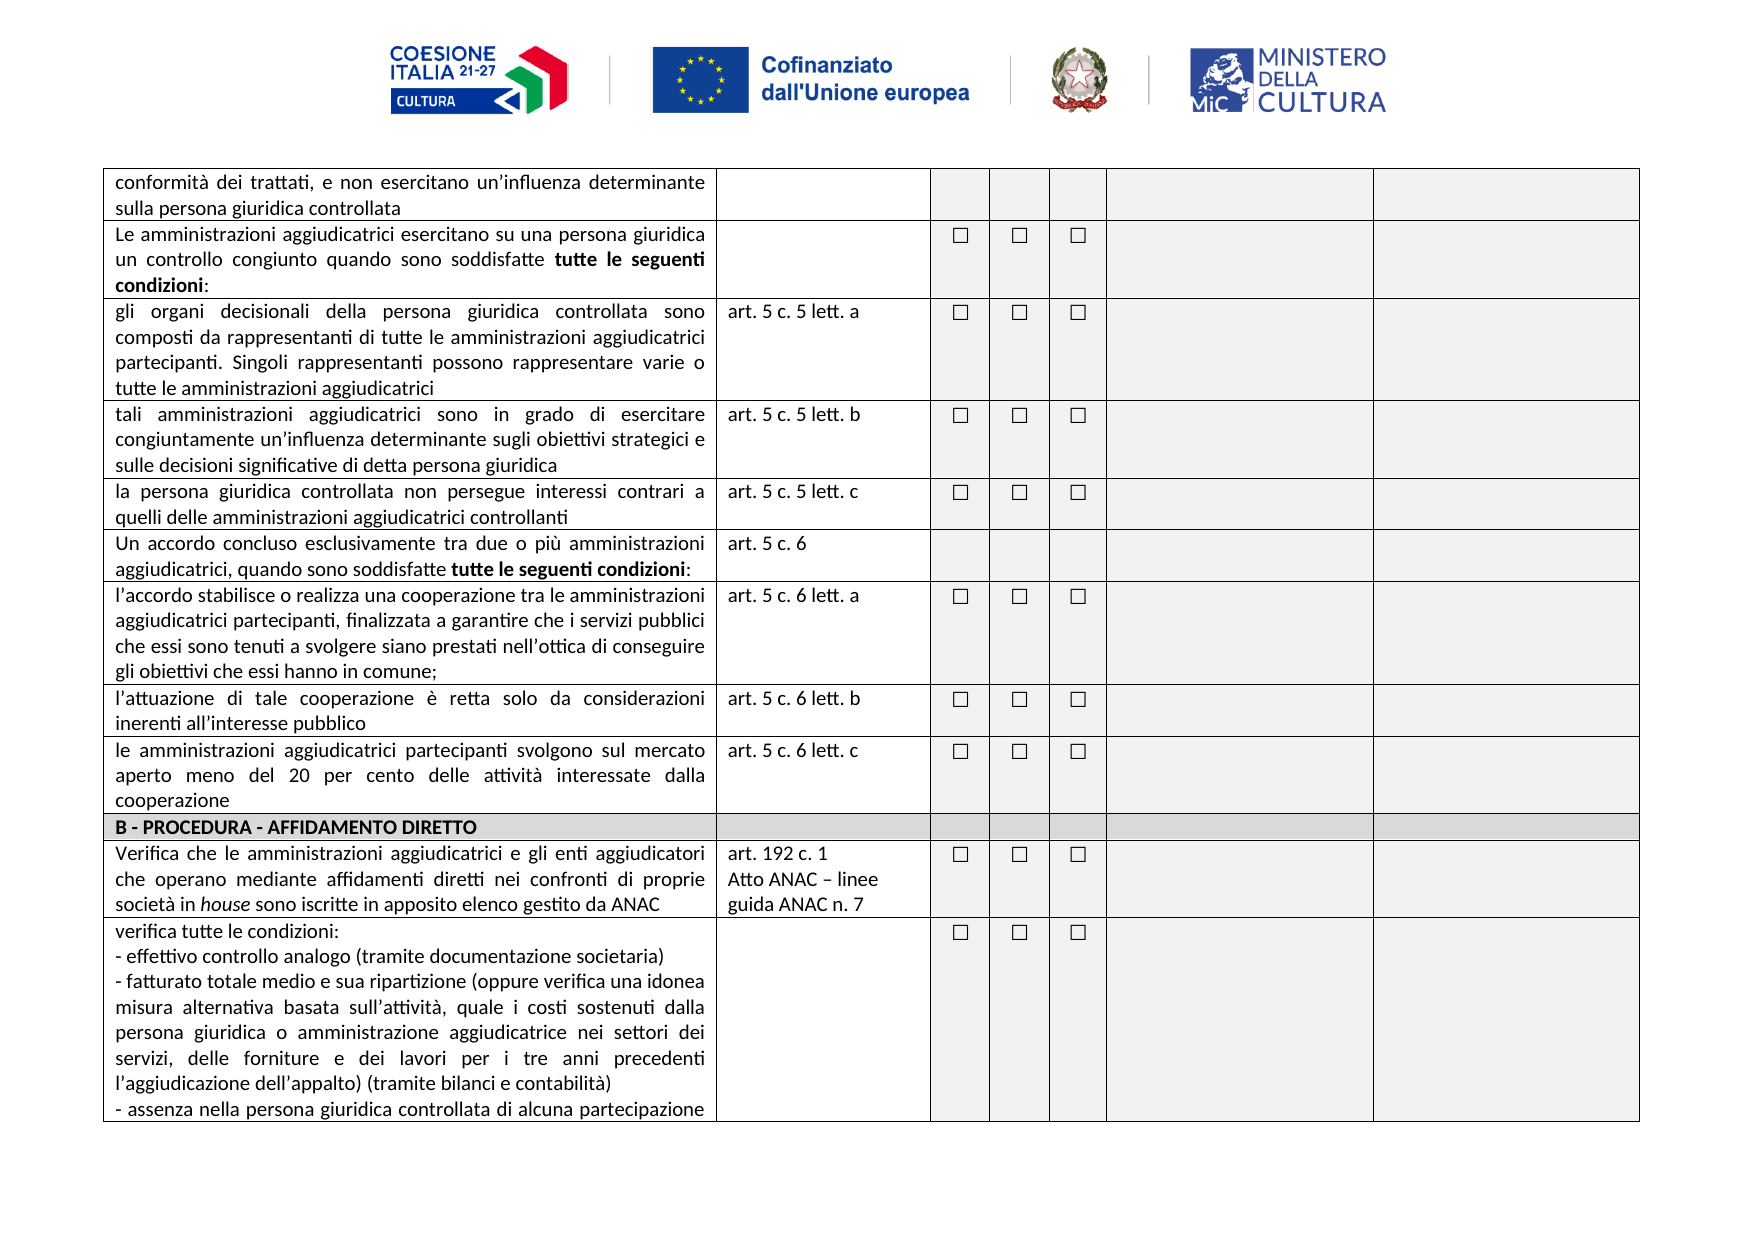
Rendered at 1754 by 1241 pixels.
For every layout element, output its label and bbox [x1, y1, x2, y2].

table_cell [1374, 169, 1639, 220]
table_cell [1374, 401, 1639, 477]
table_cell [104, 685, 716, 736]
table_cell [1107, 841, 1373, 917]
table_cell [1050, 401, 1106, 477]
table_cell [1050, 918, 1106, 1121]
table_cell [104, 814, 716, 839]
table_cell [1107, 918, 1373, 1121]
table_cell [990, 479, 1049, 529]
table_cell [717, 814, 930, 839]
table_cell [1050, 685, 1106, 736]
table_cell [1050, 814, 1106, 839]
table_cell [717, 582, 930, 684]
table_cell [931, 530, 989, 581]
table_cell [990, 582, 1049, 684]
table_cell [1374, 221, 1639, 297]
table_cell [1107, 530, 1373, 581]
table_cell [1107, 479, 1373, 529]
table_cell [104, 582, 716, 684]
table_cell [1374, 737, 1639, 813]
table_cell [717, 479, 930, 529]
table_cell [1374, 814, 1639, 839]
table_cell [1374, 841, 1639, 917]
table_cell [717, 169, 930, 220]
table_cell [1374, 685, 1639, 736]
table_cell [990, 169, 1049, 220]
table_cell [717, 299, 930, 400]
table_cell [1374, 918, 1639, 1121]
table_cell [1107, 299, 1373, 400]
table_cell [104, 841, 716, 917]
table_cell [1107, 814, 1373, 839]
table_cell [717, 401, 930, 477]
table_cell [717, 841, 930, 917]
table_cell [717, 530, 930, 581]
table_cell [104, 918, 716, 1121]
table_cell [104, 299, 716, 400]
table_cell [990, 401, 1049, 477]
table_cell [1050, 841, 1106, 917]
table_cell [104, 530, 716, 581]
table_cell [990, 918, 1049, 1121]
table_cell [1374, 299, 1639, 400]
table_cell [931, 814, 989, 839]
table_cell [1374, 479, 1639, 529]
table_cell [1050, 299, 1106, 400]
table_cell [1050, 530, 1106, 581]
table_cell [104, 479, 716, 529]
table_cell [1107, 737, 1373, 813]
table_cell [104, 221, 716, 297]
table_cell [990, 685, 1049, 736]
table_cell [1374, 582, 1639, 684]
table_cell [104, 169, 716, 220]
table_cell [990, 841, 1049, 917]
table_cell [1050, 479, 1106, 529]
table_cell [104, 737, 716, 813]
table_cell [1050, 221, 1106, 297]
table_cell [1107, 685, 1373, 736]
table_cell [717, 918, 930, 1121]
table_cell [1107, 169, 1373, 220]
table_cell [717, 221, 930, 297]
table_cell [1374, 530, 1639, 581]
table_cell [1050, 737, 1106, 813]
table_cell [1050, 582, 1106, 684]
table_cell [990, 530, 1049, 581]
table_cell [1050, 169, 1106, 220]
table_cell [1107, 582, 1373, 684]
picture [355, 29, 1421, 134]
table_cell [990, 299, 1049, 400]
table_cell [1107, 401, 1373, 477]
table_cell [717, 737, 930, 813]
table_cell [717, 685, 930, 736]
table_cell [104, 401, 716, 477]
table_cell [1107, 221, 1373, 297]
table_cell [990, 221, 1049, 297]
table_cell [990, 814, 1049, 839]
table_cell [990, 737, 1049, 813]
